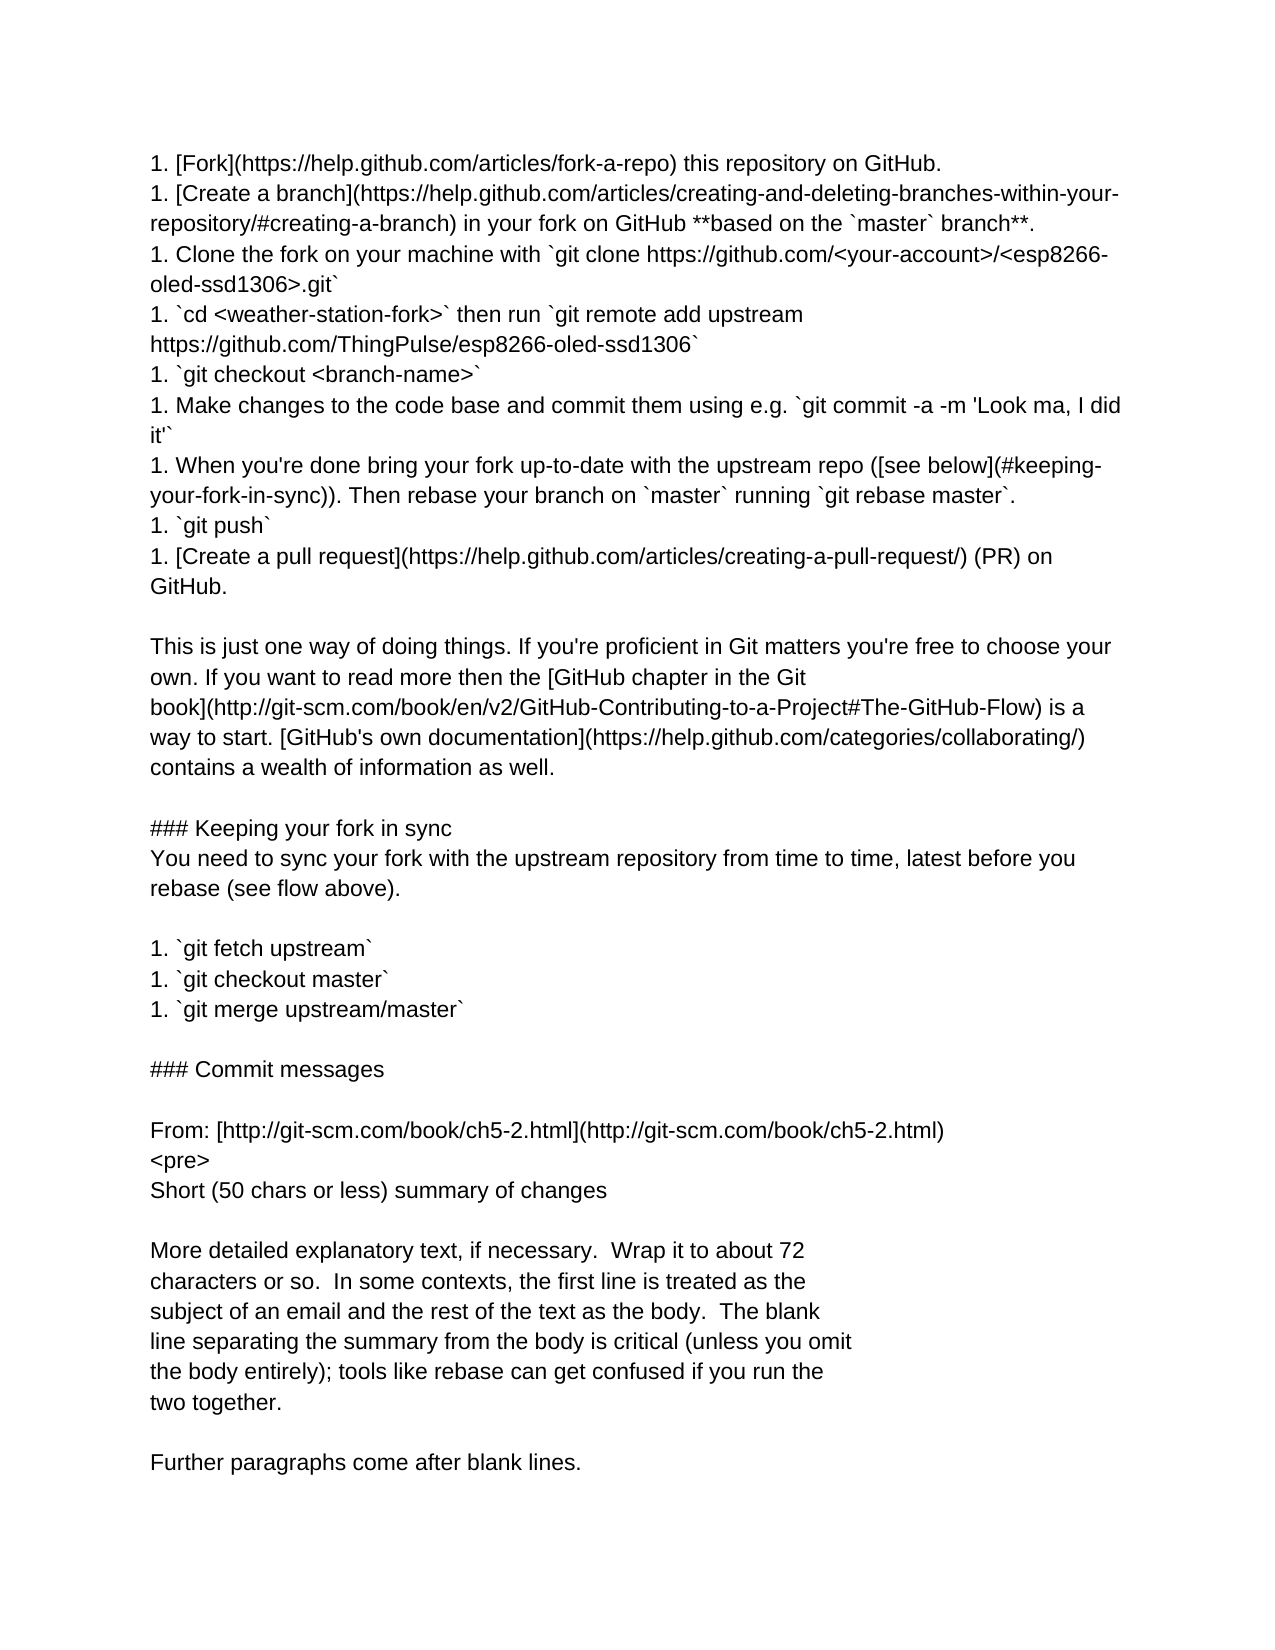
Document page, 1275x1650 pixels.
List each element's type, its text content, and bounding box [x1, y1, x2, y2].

text From: [http://git-scm.com/book/ch5-2.html](http://git-scm.com/book/ch5-2.html) [150, 1117, 1125, 1143]
text Short (50 chars or less) summary of changes [150, 1177, 1125, 1203]
text 1. `git fetch upstream` [150, 935, 1125, 962]
text the body entirely); tools like rebase can get confused if you run the [150, 1358, 1125, 1385]
text line separating the summary from the body is critical (unless you omit [150, 1328, 1125, 1354]
text 1. `git checkout <branch-name>` [150, 361, 1125, 388]
text You need to sync your fork with the upstream repository from time to time, latest before you rebase (see flow above). [150, 845, 1125, 901]
text 1. `git push` [150, 512, 1125, 539]
text 1. Make changes to the code base and commit them using e.g. `git commit -a -m 'Look ma, I did it'` [150, 392, 1125, 448]
text 1. [Fork](https://help.github.com/articles/fork-a-repo) this repository on GitHub. [150, 150, 1125, 176]
text This is just one way of doing things. If you're proficient in Git matters you're free to choose your own. If you want to read more then the [GitHub chapter in the Git book](http://git-scm.com/book/en/v2/GitHub-Contributing-to-a-Project#The-GitHub-Flow) is a way to start. [GitHub's own documentation](https://help.github.com/categories/collaborating/) contains a wealth of information as well. [150, 633, 1125, 781]
text 1. `git checkout master` [150, 966, 1125, 992]
text 1. [Create a pull request](https://help.github.com/articles/creating-a-pull-request/) (PR) on GitHub. [150, 543, 1125, 599]
text ### Commit messages [150, 1056, 1125, 1083]
text two together. [150, 1388, 1125, 1415]
text More detailed explanatory text, if necessary. Wrap it to about 72 [150, 1237, 1125, 1264]
text Further paragraphs come after blank lines. [150, 1449, 1125, 1475]
text <pre> [150, 1147, 1125, 1173]
text 1. When you're done bring your fork up-to-date with the upstream repo ([see below](#keeping-your-fork-in-sync)). Then rebase your branch on `master` running `git rebase master`. [150, 452, 1125, 509]
text 1. Clone the fork on your machine with `git clone https://github.com/<your-account>/<esp8266-oled-ssd1306>.git` [150, 241, 1125, 297]
text 1. [Create a branch](https://help.github.com/articles/creating-and-deleting-branches-within-your-repository/#creating-a-branch) in your fork on GitHub **based on the `master` branch**. [150, 180, 1125, 237]
text 1. `git merge upstream/master` [150, 996, 1125, 1022]
text 1. `cd <weather-station-fork>` then run `git remote add upstream https://github.com/ThingPulse/esp8266-oled-ssd1306` [150, 301, 1125, 358]
text subject of an email and the rest of the text as the body. The blank [150, 1298, 1125, 1324]
text ### Keeping your fork in sync [150, 814, 1125, 841]
text characters or so. In some contexts, the first line is treated as the [150, 1268, 1125, 1294]
